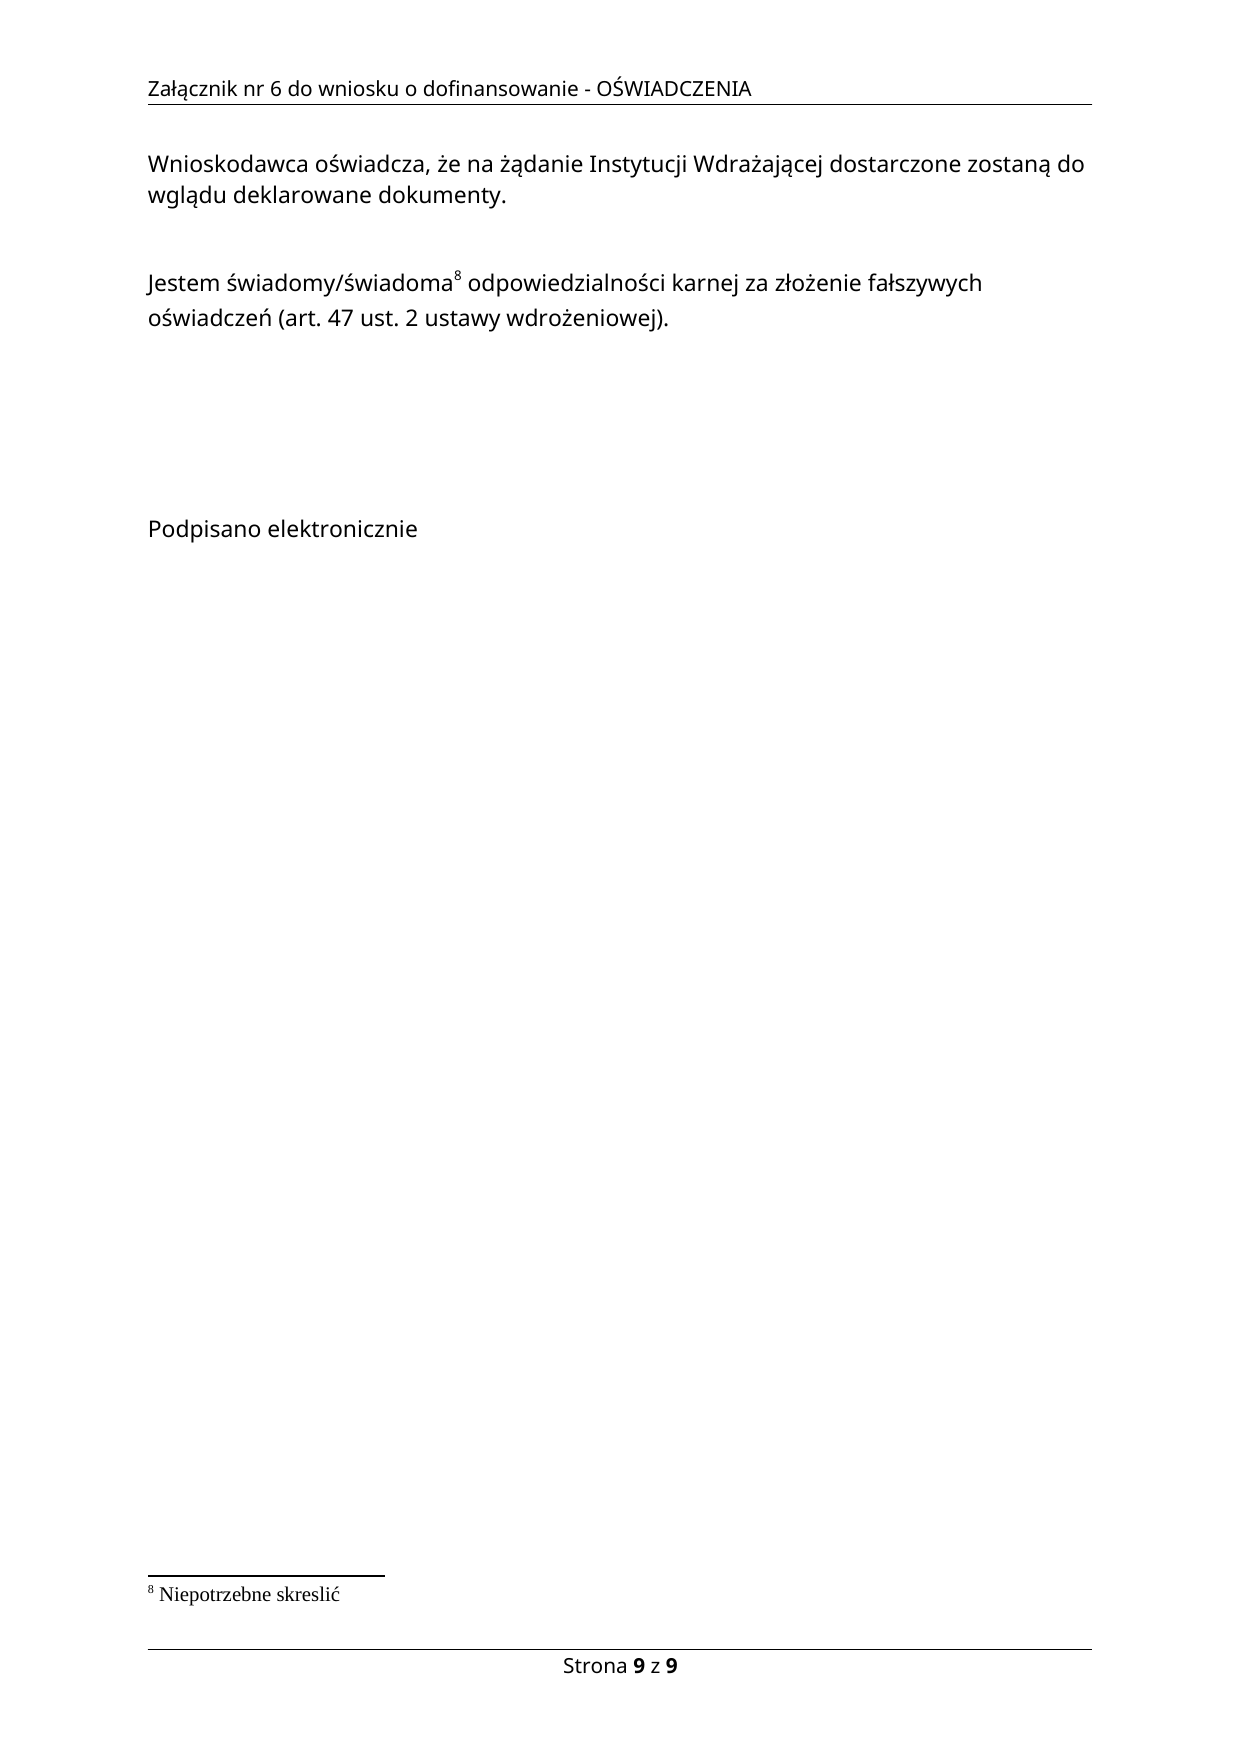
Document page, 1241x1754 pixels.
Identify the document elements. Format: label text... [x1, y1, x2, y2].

text Podpisano elektronicznie [148, 513, 1092, 544]
text Jestem świadomy/świadoma odpowiedzialności karnej za złożenie fałszywych oświadczeń (art. 47 ust. 2 ustawy wdrożeniowej). [148, 266, 1092, 334]
text Wnioskodawca oświadcza, że na żądanie Instytucji Wdrażającej dostarczone zostaną do wglądu deklarowane dokumenty. [148, 148, 1092, 210]
